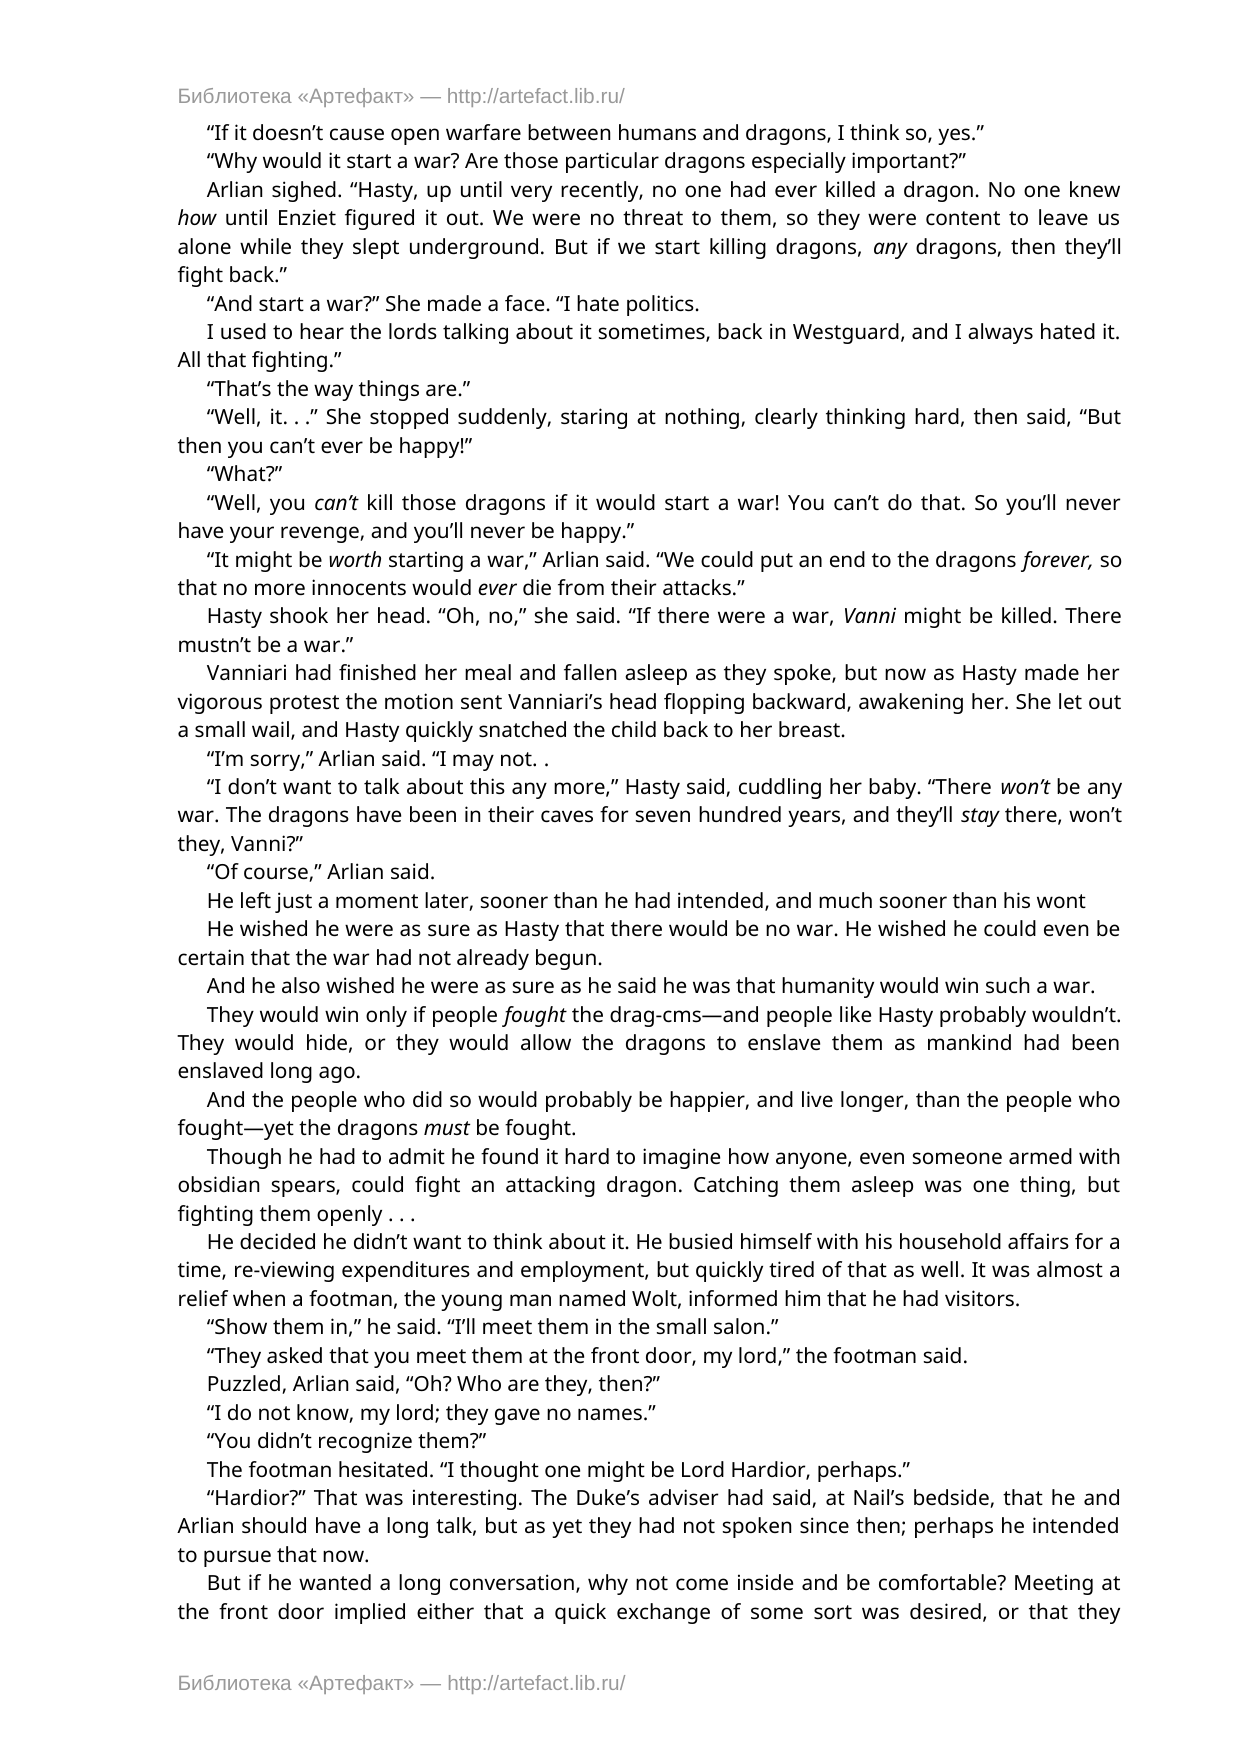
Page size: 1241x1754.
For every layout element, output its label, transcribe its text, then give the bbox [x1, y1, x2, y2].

text “If it doesn’t cause open warfare between humans and dragons, I think so, yes.” [177, 118, 1122, 147]
text He wished he were as sure as Hasty that there would be no war. He wished he could even be certain that the war had not already begun. [177, 914, 1122, 971]
text “It might be worth starting a war,” Arlian said. “We could put an end to the dragons forever, so that no more innocents would ever die from their attacks.” [177, 545, 1122, 602]
text “Of course,” Arlian said. [177, 857, 1122, 886]
text Puzzled, Arlian said, “Oh? Who are they, then?” [177, 1369, 1122, 1398]
text He decided he didn’t want to think about it. He busied himself with his household affairs for a time, re-viewing expenditures and employment, but quickly tired of that as well. It was almost a relief when a footman, the young man named Wolt, informed him that he had visitors. [177, 1227, 1122, 1312]
text They would win only if people fought the drag-cms—and people like Hasty probably wouldn’t. They would hide, or they would allow the dragons to enslave them as mankind had been enslaved long ago. [177, 1000, 1122, 1085]
text Though he had to admit he found it hard to imagine how anyone, even someone armed with obsidian spears, could fight an attacking dragon. Catching them asleep was one thing, but fighting them openly . . . [177, 1142, 1122, 1227]
text “That’s the way things are.” [177, 374, 1122, 402]
text “Well, it. . .” She stopped suddenly, staring at nothing, clearly thinking hard, then said, “But then you can’t ever be happy!” [177, 402, 1122, 459]
text And he also wished he were as sure as he said he was that humanity would win such a war. [177, 971, 1122, 1000]
text “What?” [177, 459, 1122, 488]
text Vanniari had finished her meal and fallen asleep as they spoke, but now as Hasty made her vigorous protest the motion sent Vanniari’s head flopping backward, awakening her. She let out a small wail, and Hasty quickly snatched the child back to her breast. [177, 658, 1122, 744]
text “I do not know, my lord; they gave no names.” [177, 1398, 1122, 1426]
text He left just a moment later, sooner than he had intended, and much sooner than his wont [177, 886, 1122, 914]
text “Show them in,” he said. “I’ll meet them in the small salon.” [177, 1312, 1122, 1341]
text The footman hesitated. “I thought one might be Lord Hardior, perhaps.” [177, 1455, 1122, 1483]
text Hasty shook her head. “Oh, no,” she said. “If there were a war, Vanni might be killed. There mustn’t be a war.” [177, 602, 1122, 658]
text “You didn’t recognize them?” [177, 1426, 1122, 1455]
text “Hardior?” That was interesting. The Duke’s adviser had said, at Nail’s bedside, that he and Arlian should have a long talk, but as yet they had not spoken since then; perhaps he intended to pursue that now. [177, 1483, 1122, 1568]
text “They asked that you meet them at the front door, my lord,” the footman said. [177, 1341, 1122, 1369]
text I used to hear the lords talking about it sometimes, back in Westguard, and I always hated it. All that fighting.” [177, 317, 1122, 374]
text “Well, you can’t kill those dragons if it would start a war! You can’t do that. So you’ll never have your revenge, and you’ll never be happy.” [177, 488, 1122, 545]
text “I don’t want to talk about this any more,” Hasty said, cuddling her baby. “There won’t be any war. The dragons have been in their caves for seven hundred years, and they’ll stay there, won’t they, Vanni?” [177, 772, 1122, 857]
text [177, 1568, 1122, 1625]
text “Why would it start a war? Are those particular dragons especially important?” [177, 147, 1122, 175]
text “I’m sorry,” Arlian said. “I may not. . [177, 744, 1122, 772]
text “And start a war?” She made a face. “I hate politics. [177, 289, 1122, 317]
text Arlian sighed. “Hasty, up until very recently, no one had ever killed a dragon. No one knew how until Enziet figured it out. We were no threat to them, so they were content to leave us alone while they slept underground. But if we start killing dragons, any dragons, then they’ll fight back.” [177, 175, 1122, 289]
text And the people who did so would probably be happier, and live longer, than the people who fought—yet the dragons must be fought. [177, 1085, 1122, 1142]
